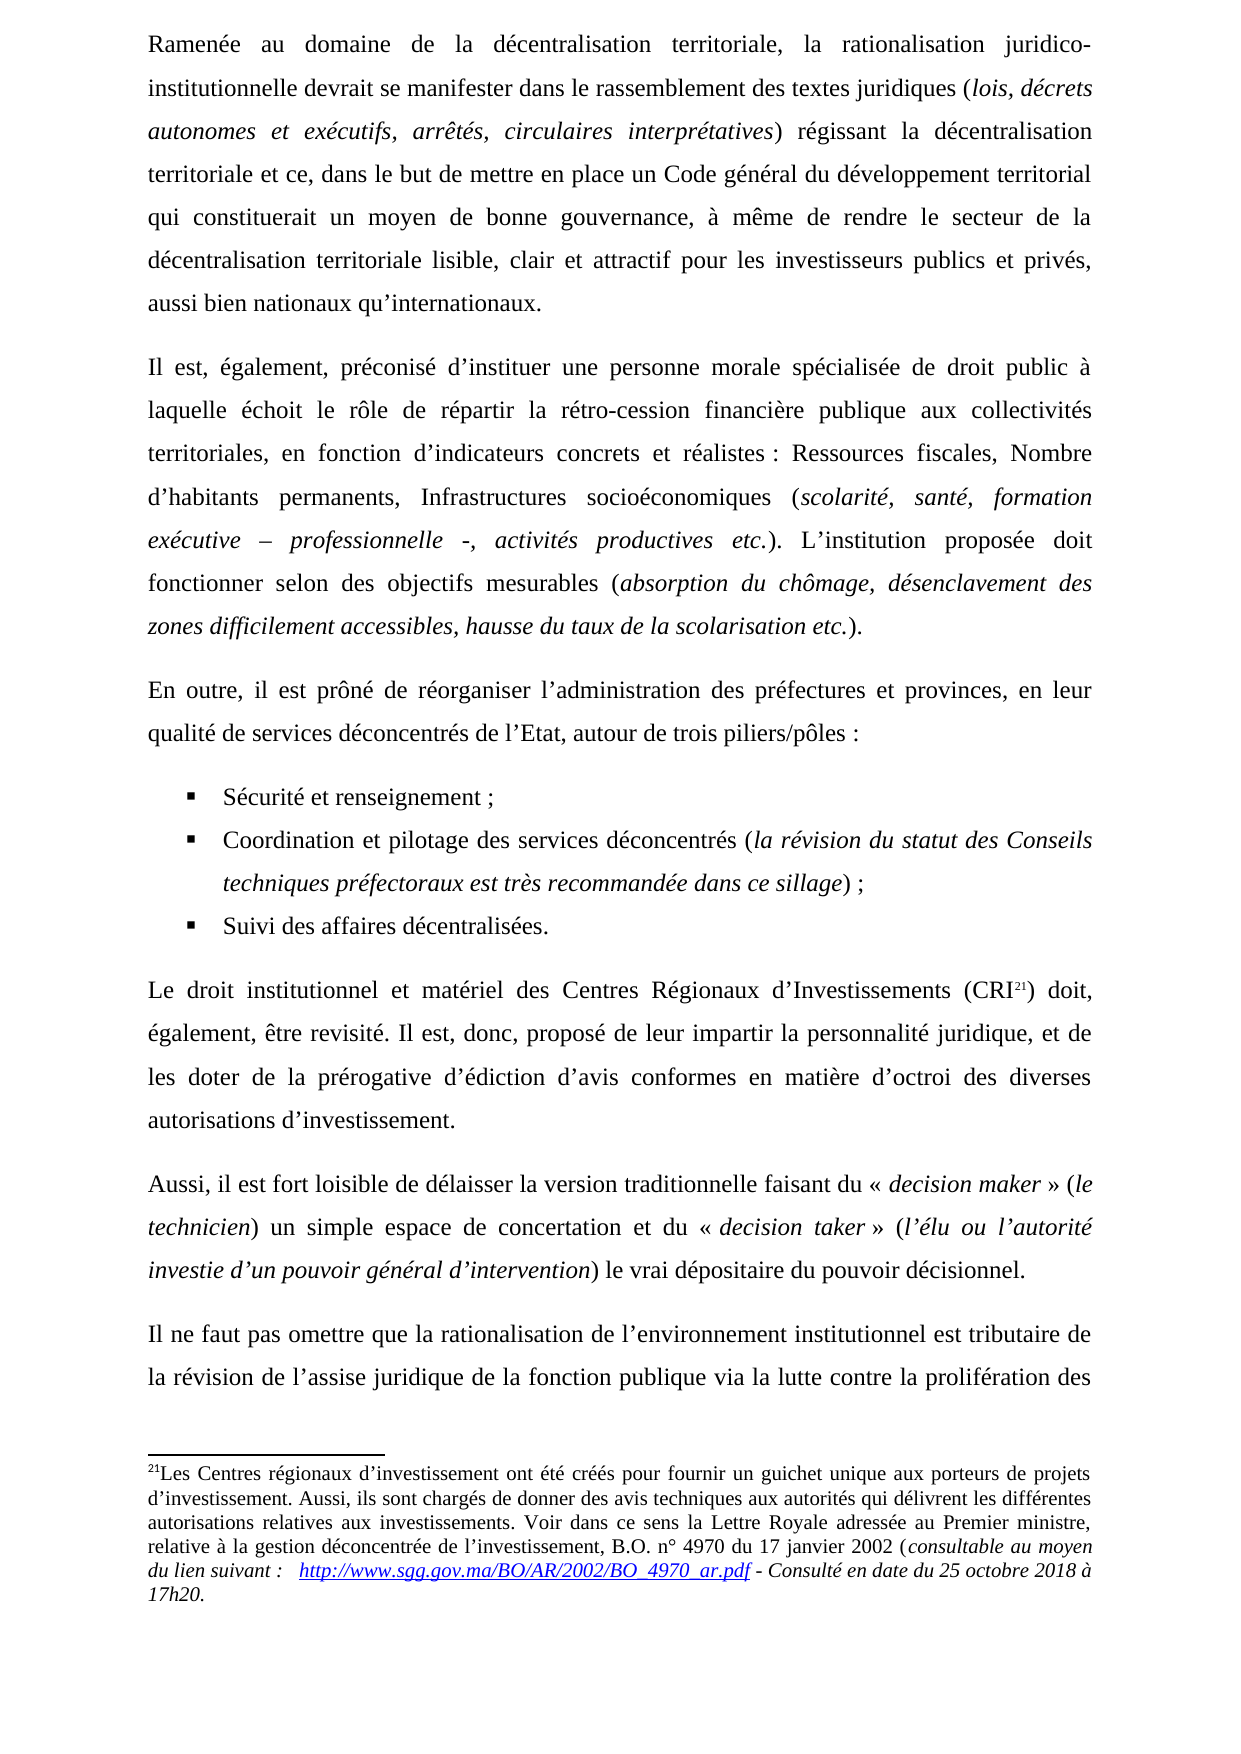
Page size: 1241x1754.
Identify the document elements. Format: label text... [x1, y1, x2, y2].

text Il est, également, préconisé d’instituer une personne morale spécialisée de droit public à laquelle échoit le rôle de répartir la rétro-cession financière publique aux collectivités territoriales, en fonction d’indicateurs concrets et réalistes : Ressources fiscales, Nombre d’habitants permanents, Infrastructures socioéconomiques (scolarité, santé, formation exécutive – professionnelle -, activités productives etc.). L’institution proposée doit fonctionner selon des objectifs mesurables (absorption du chômage, désenclavement des zones difficilement accessibles, hausse du taux de la scolarisation etc.). [148, 352, 1093, 640]
text Aussi, il est fort loisible de délaisser la version traditionnelle faisant du « decision maker » (le technicien) un simple espace de concertation et du « decision taker » (l’élu ou l’autorité investie d’un pouvoir général d’intervention) le vrai dépositaire du pouvoir décisionnel. [148, 1169, 1093, 1284]
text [148, 1319, 1093, 1391]
list Suivi des affaires décentralisées. [185, 911, 1093, 940]
text Ramenée au domaine de la décentralisation territoriale, la rationalisation juridico-institutionnelle devrait se manifester dans le rassemblement des textes juridiques (lois, décrets autonomes et exécutifs, arrêtés, circulaires interprétatives) régissant la décentralisation territoriale et ce, dans le but de mettre en place un Code général du développement territorial qui constituerait un moyen de bonne gouvernance, à même de rendre le secteur de la décentralisation territoriale lisible, clair et attractif pour les investisseurs publics et privés, aussi bien nationaux qu’internationaux. [148, 29, 1093, 317]
list Coordination et pilotage des services déconcentrés (la révision du statut des Conseils techniques préfectoraux est très recommandée dans ce sillage) ; [185, 825, 1093, 897]
list Sécurité et renseignement ; [185, 782, 1093, 811]
text Le droit institutionnel et matériel des Centres Régionaux d’Investissements (CRI) doit, également, être revisité. Il est, donc, proposé de leur impartir la personnalité juridique, et de les doter de la prérogative d’édiction d’avis conformes en matière d’octroi des diverses autorisations d’investissement. [148, 975, 1093, 1133]
text En outre, il est prôné de réorganiser l’administration des préfectures et provinces, en leur qualité de services déconcentrés de l’Etat, autour de trois piliers/pôles : [148, 675, 1093, 747]
